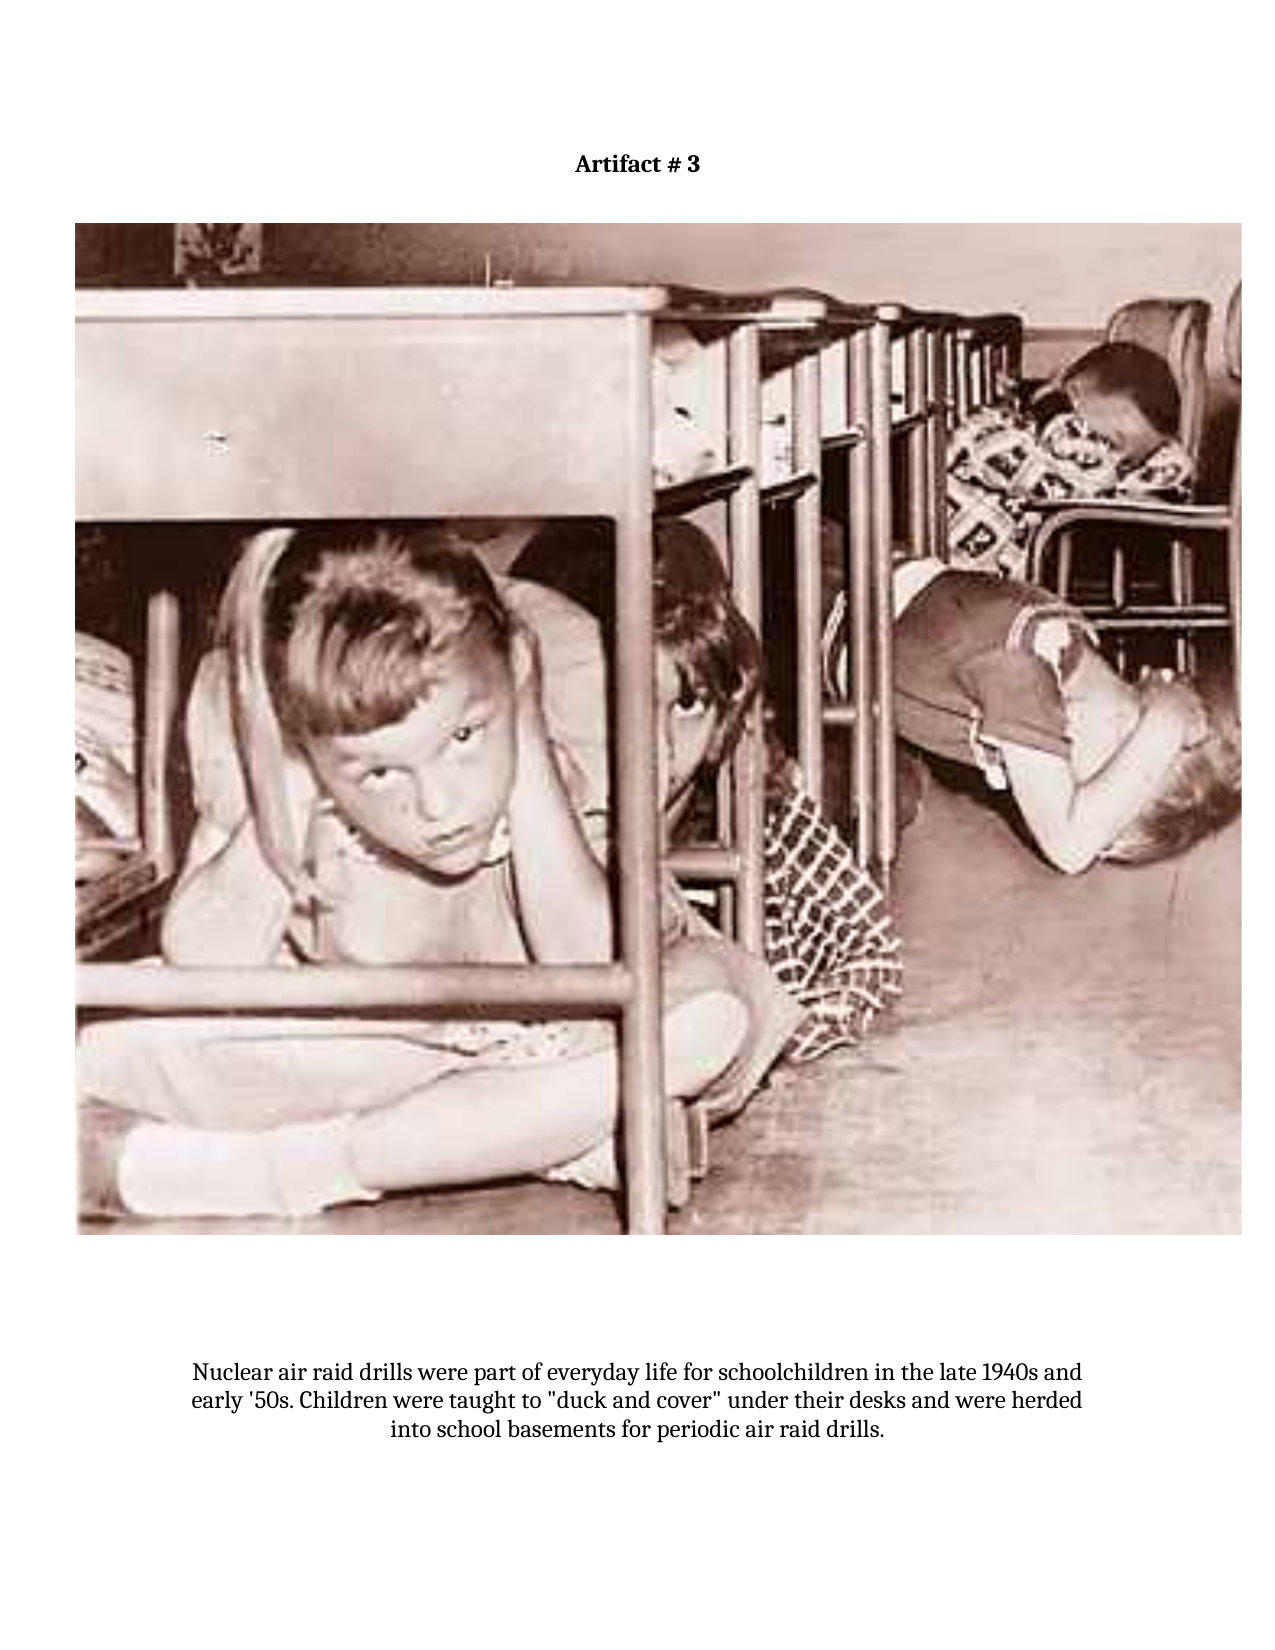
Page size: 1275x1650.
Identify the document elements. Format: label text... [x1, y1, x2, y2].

text Nuclear air raid drills were part of everyday life for schoolchildren in the late 1940s and early '50s. Children were taught to "duck and cover" under their desks and were herded into school basements for periodic air raid drills. [187, 1357, 1087, 1444]
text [187, 150, 1087, 179]
picture [75, 223, 1241, 1230]
